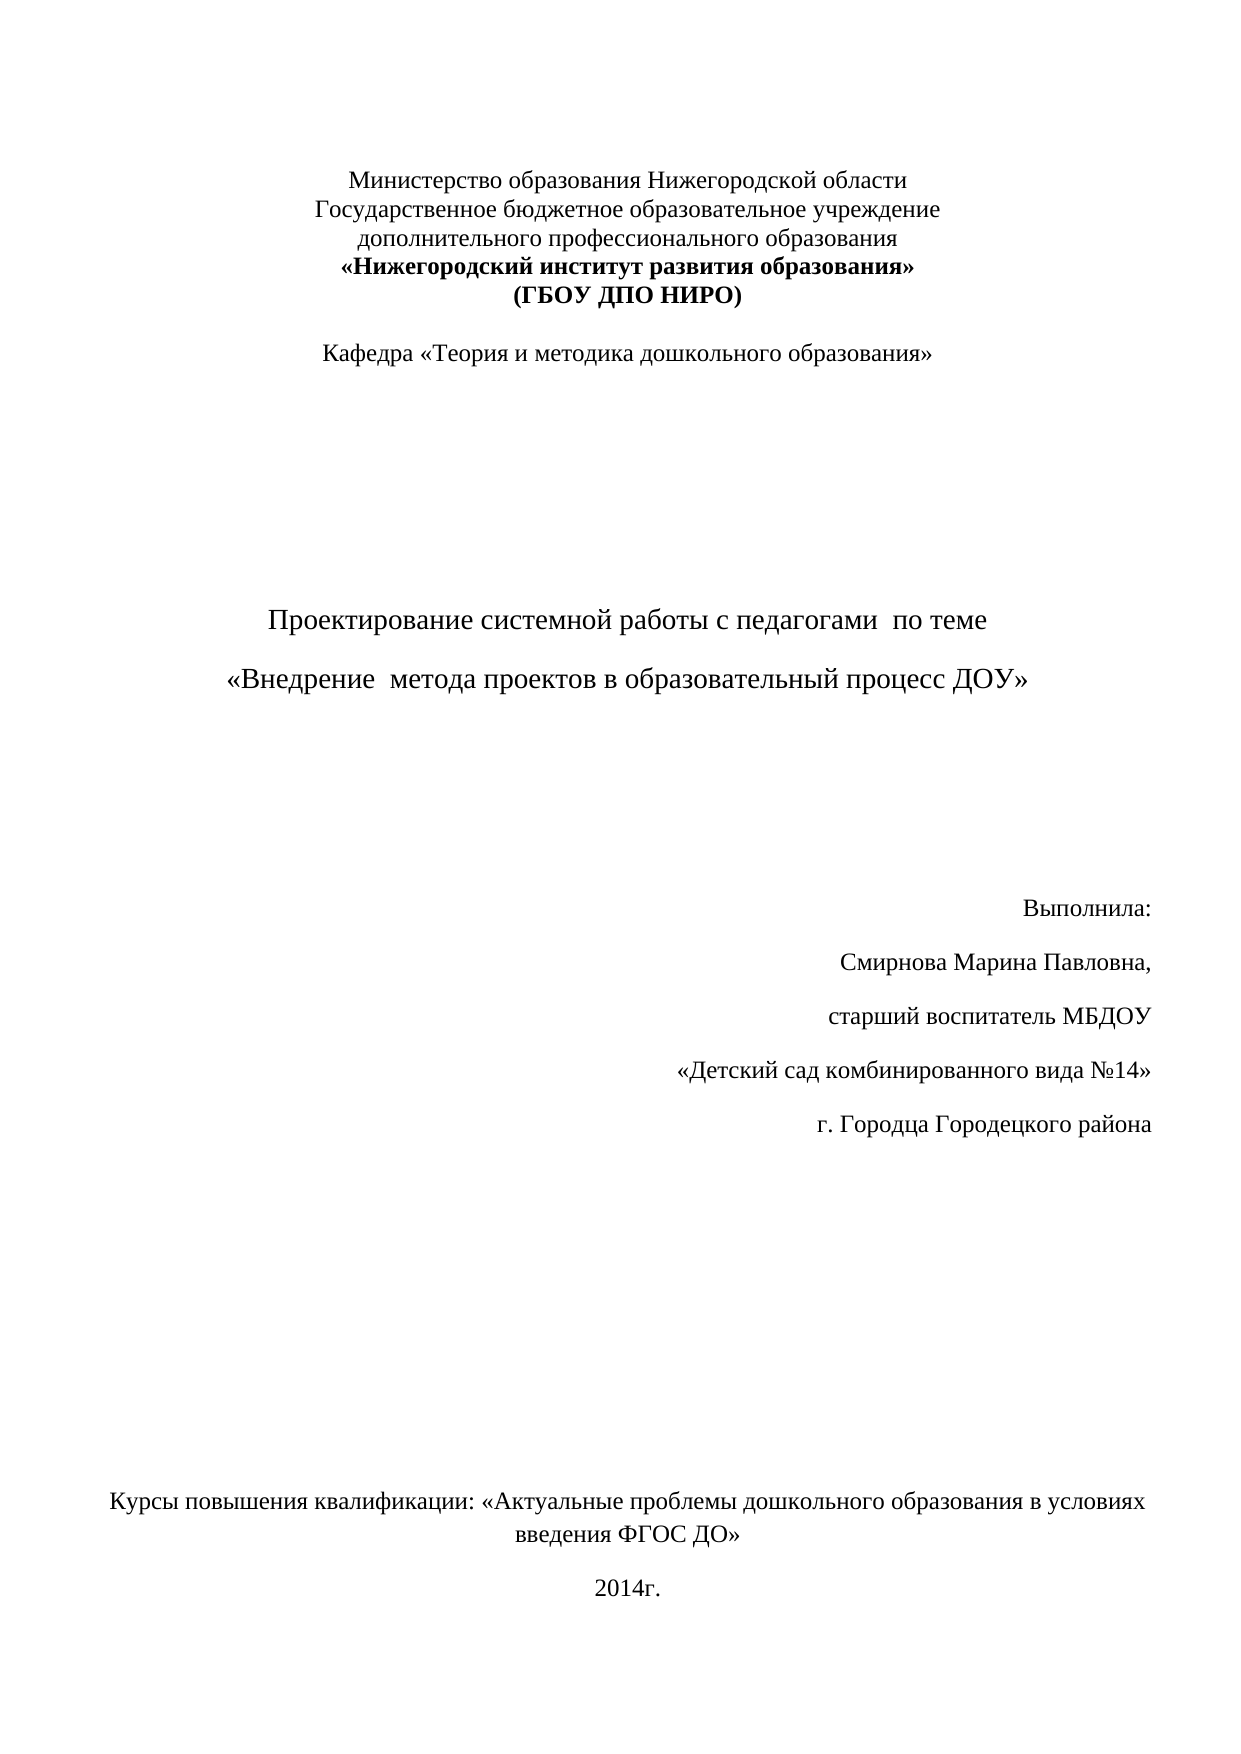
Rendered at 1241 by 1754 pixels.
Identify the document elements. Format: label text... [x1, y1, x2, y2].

text дополнительного профессионального образования [103, 223, 1152, 251]
text Государственное бюджетное образовательное учреждение [103, 194, 1152, 223]
text Министерство образования Нижегородской области [103, 165, 1152, 194]
text «Нижегородский институт развития образования» [103, 251, 1152, 280]
text Проектирование системной работы с педагогами по теме [103, 602, 1152, 636]
text г. Городца Городецкого района [103, 1109, 1152, 1137]
text «Детский сад комбинированного вида №14» [103, 1055, 1152, 1084]
text (ГБОУ ДПО НИРО) [103, 280, 1152, 309]
text 2014г. [103, 1573, 1152, 1601]
text «Внедрение метода проектов в образовательный процесс ДОУ» [103, 661, 1152, 695]
text старший воспитатель МБДОУ [103, 1001, 1152, 1030]
text Выполнила: [103, 893, 1152, 922]
text Кафедра «Теория и методика дошкольного образования» [103, 338, 1152, 366]
text Курсы повышения квалификации: «Актуальные проблемы дошкольного образования в условиях введения ФГОС ДО» [103, 1486, 1152, 1547]
text Смирнова Марина Павловна, [103, 947, 1152, 976]
